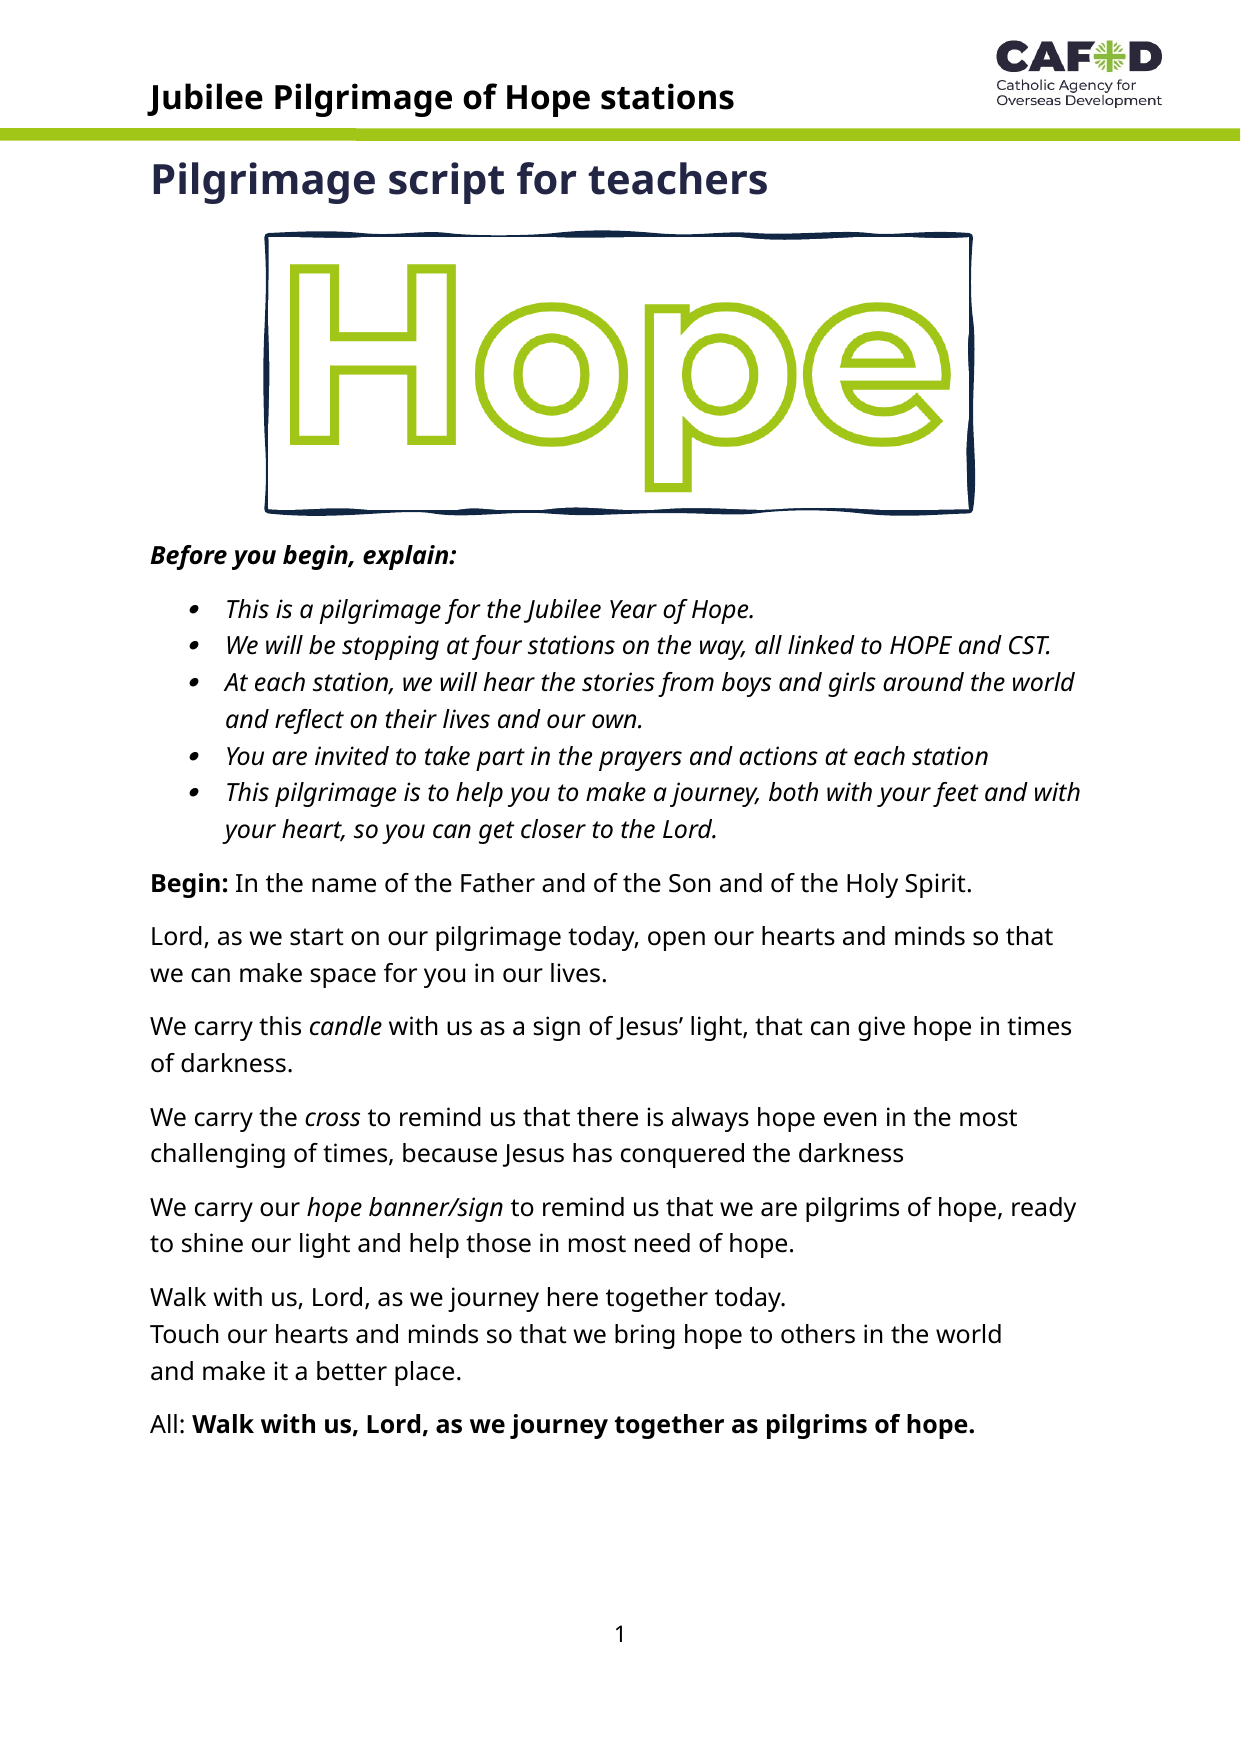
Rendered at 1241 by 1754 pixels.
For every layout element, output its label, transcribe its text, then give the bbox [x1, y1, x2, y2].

text We carry our hope banner/sign to remind us that we are pilgrims of hope, ready to shine our light and help those in most need of hope. [150, 1189, 1090, 1260]
list This pilgrimage is to help you to make a journey, both with your feet and with your heart, so you can get closer to the Lord. [187, 775, 1090, 846]
text Begin: In the name of the Father and of the Son and of the Holy Spirit. [150, 865, 1090, 899]
picture [268, 237, 969, 510]
list This is a pilgrimage for the Jubilee Year of Hope. [187, 591, 1090, 625]
text All: Walk with us, Lord, as we journey together as pilgrims of hope. [150, 1407, 1090, 1441]
text Walk with us, Lord, as we journey here together today. Touch our hearts and minds so that we bring hope to others in the world and make it a better place. [150, 1279, 1090, 1387]
list You are invited to take part in the prayers and actions at each station [187, 738, 1090, 772]
text We carry the cross to remind us that there is always hope even in the most challenging of times, because Jesus has conquered the darkness [150, 1099, 1090, 1170]
picture [985, 22, 1170, 119]
text We carry this candle with us as a sign of Jesus’ light, that can give hope in times of darkness. [150, 1009, 1090, 1080]
text Pilgrimage script for teachers [150, 150, 1090, 207]
list We will be stopping at four stations on the way, all linked to HOPE and CST. [187, 628, 1090, 662]
text Before you begin, explain: [150, 538, 1090, 572]
text Lord, as we start on our pilgrimage today, open our hearts and minds so that we can make space for you in our lives. [150, 919, 1090, 989]
list At each station, we will hear the stories from boys and girls around the world and reflect on their lives and our own. [187, 665, 1090, 736]
